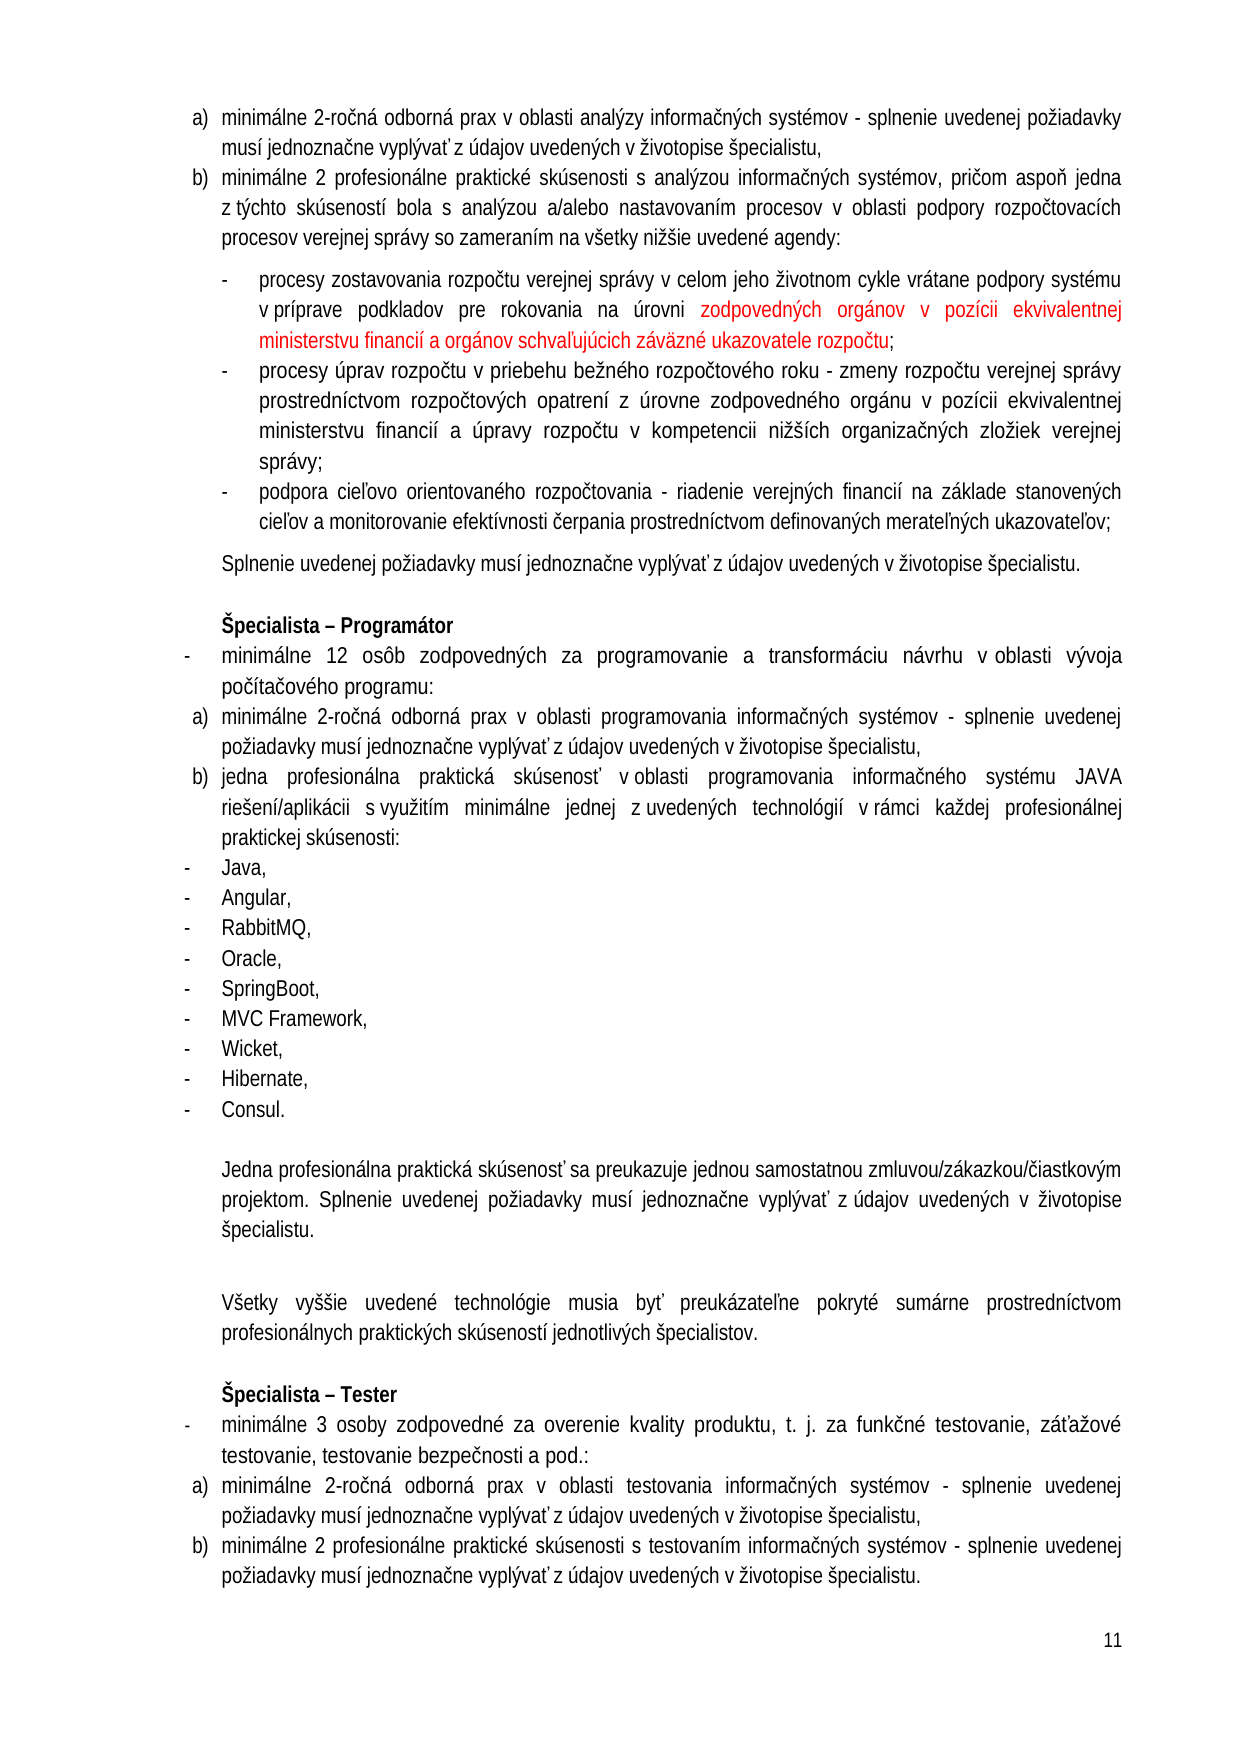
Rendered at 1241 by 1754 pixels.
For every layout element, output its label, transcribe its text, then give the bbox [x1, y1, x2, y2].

list minimálne 2-ročná odborná prax v oblasti analýzy informačných systémov - splnenie uvedenej požiadavky musí jednoznačne vyplývať z údajov uvedených v životopise špecialistu, [192, 103, 1122, 160]
list MVC Framework, [184, 1005, 1122, 1031]
text Všetky vyššie uvedené technológie musia byť preukázateľne pokryté sumárne prostredníctvom profesionálnych praktických skúseností jednotlivých špecialistov. [221, 1289, 1122, 1345]
list podpora cieľovo orientovaného rozpočtovania - riadenie verejných financií na základe stanovených cieľov a monitorovanie efektívnosti čerpania prostredníctvom definovaných merateľných ukazovateľov; [221, 478, 1122, 534]
list Angular, [184, 884, 1122, 911]
list Jedna profesionálna praktická skúsenosť sa preukazuje jednou samostatnou zmluvou/zákazkou/čiastkovým projektom. Splnenie uvedenej požiadavky musí jednoznačne vyplývať z údajov uvedených v životopise špecialistu. [221, 1156, 1122, 1243]
list jedna profesionálna praktická skúsenosť v oblasti programovania informačného systému JAVA riešení/aplikácii s využitím minimálne jednej z uvedených technológií v rámci každej profesionálnej praktickej skúsenosti: [192, 763, 1122, 850]
list Wicket, [184, 1035, 1122, 1062]
list minimálne 12 osôb zodpovedných za programovanie a transformáciu návrhu v oblasti vývoja počítačového programu: [184, 642, 1122, 699]
list minimálne 2 profesionálne praktické skúsenosti s analýzou informačných systémov, pričom aspoň jedna z týchto skúseností bola s analýzou a/alebo nastavovaním procesov v oblasti podpory rozpočtovacích procesov verejnej správy so zameraním na všetky nižšie uvedené agendy: [192, 164, 1122, 251]
list minimálne 3 osoby zodpovedné za overenie kvality produktu, t. j. za funkčné testovanie, záťažové testovanie, testovanie bezpečnosti a pod.: [184, 1411, 1122, 1468]
list SpringBoot, [184, 975, 1122, 1001]
text Špecialista – Tester [148, 1381, 1122, 1407]
list minimálne 2-ročná odborná prax v oblasti programovania informačných systémov - splnenie uvedenej požiadavky musí jednoznačne vyplývať z údajov uvedených v životopise špecialistu, [192, 703, 1122, 759]
text Splnenie uvedenej požiadavky musí jednoznačne vyplývať z údajov uvedených v životopise špecialistu. [148, 550, 1122, 577]
list RabbitMQ, [184, 914, 1122, 941]
list procesy úprav rozpočtu v priebehu bežného rozpočtového roku - zmeny rozpočtu verejnej správy prostredníctvom rozpočtových opatrení z úrovne zodpovedného orgánu v pozícii ekvivalentnej ministerstvu financií a úpravy rozpočtu v kompetencii nižších organizačných zložiek verejnej správy; [221, 357, 1122, 474]
list Hibernate, [184, 1065, 1122, 1092]
list Consul. [184, 1096, 1122, 1122]
text Špecialista – Programátor [148, 612, 1122, 639]
list minimálne 2 profesionálne praktické skúsenosti s testovaním informačných systémov - splnenie uvedenej požiadavky musí jednoznačne vyplývať z údajov uvedených v životopise špecialistu. [192, 1532, 1122, 1589]
list procesy zostavovania rozpočtu verejnej správy v celom jeho životnom cykle vrátane podpory systému v príprave podkladov pre rokovania na úrovni zodpovedných orgánov v pozícii ekvivalentnej ministerstvu financií a orgánov schvaľujúcich záväzné ukazovatele rozpočtu; [221, 266, 1122, 353]
list Oracle, [184, 944, 1122, 971]
list minimálne 2-ročná odborná prax v oblasti testovania informačných systémov - splnenie uvedenej požiadavky musí jednoznačne vyplývať z údajov uvedených v životopise špecialistu, [192, 1472, 1122, 1528]
list Java, [184, 854, 1122, 880]
